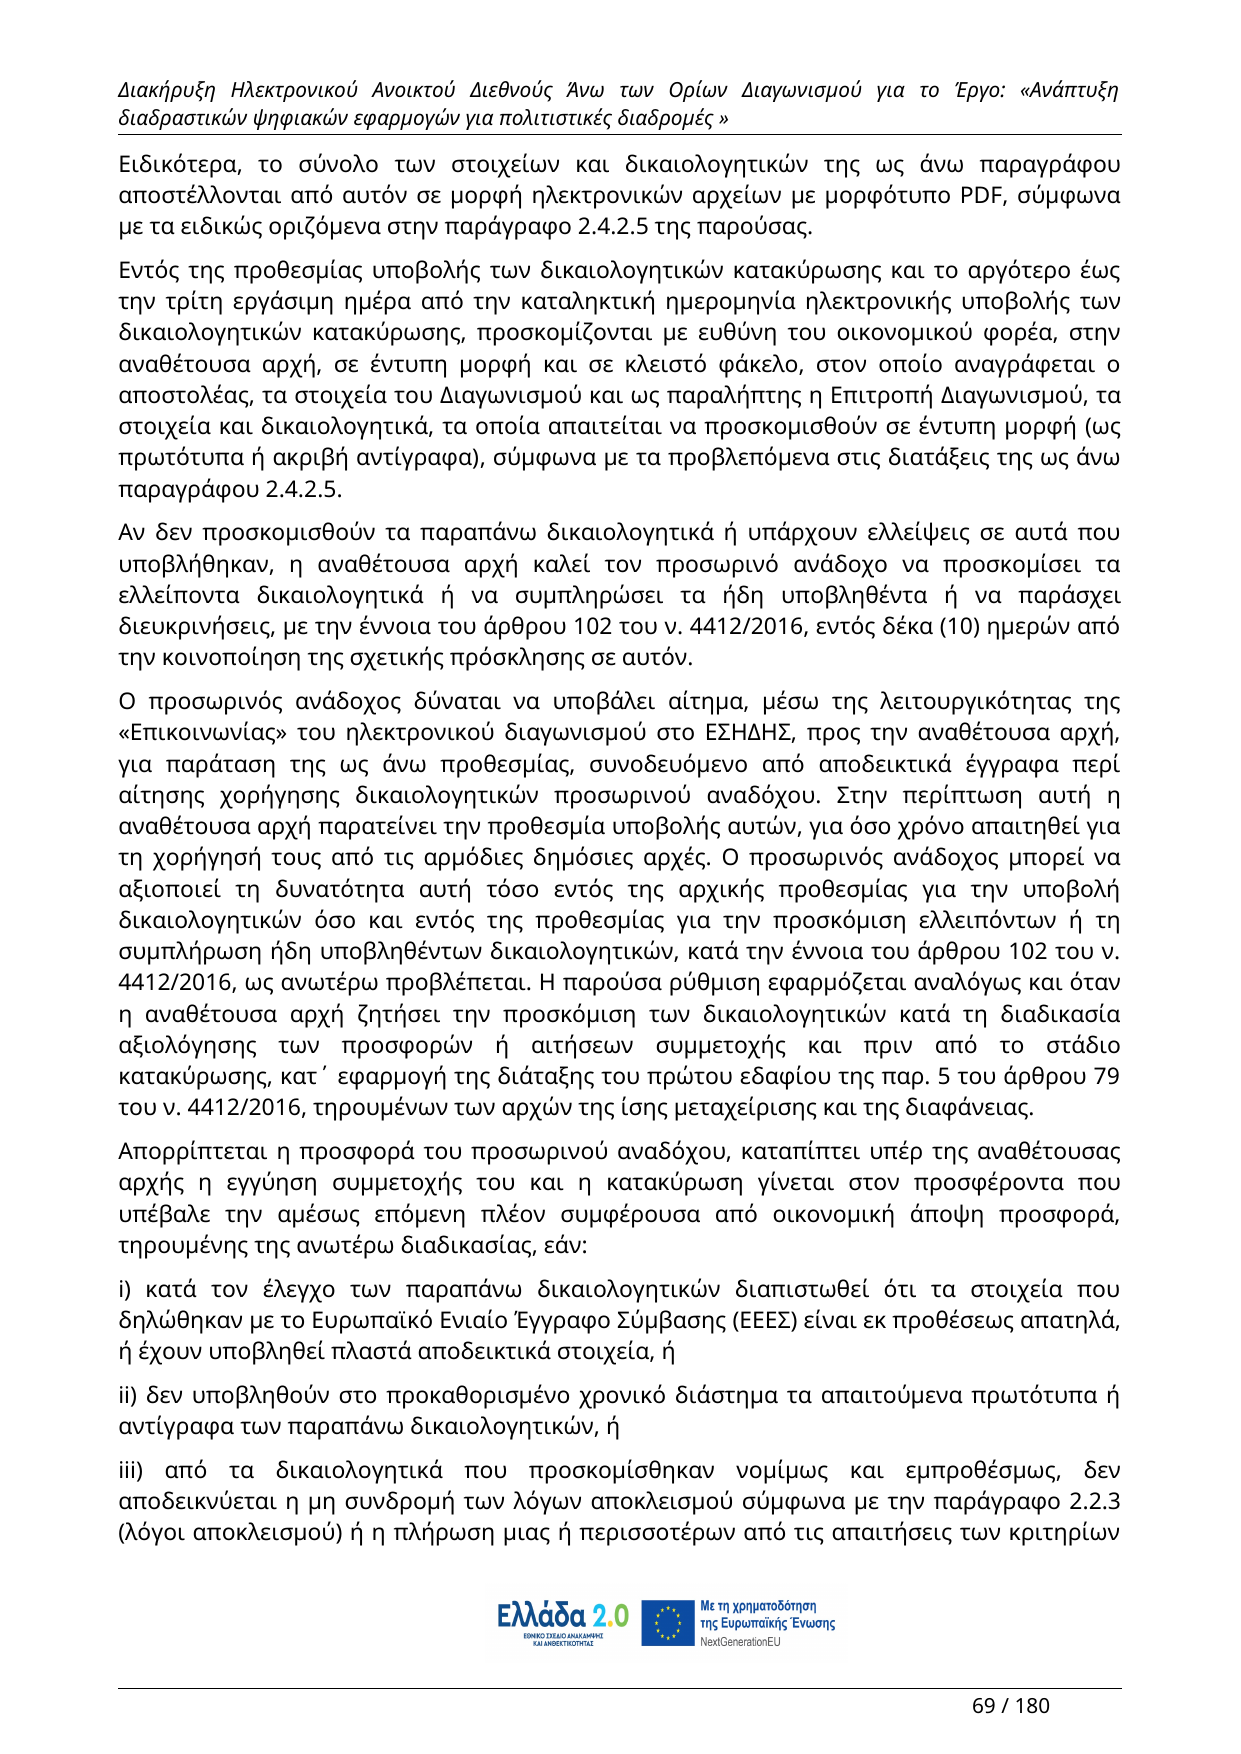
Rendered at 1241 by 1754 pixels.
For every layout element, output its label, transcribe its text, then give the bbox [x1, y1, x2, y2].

text Ο προσωρινός ανάδοχος δύναται να υποβάλει αίτημα, μέσω της λειτουργικότητας της «Επικοινωνίας» του ηλεκτρονικού διαγωνισμού στο ΕΣΗΔΗΣ, προς την αναθέτουσα αρχή, για παράταση της ως άνω προθεσμίας, συνοδευόμενο από αποδεικτικά έγγραφα περί αίτησης χορήγησης δικαιολογητικών προσωρινού αναδόχου. Στην περίπτωση αυτή η αναθέτουσα αρχή παρατείνει την προθεσμία υποβολής αυτών, για όσο χρόνο απαιτηθεί για τη χορήγησή τους από τις αρμόδιες δημόσιες αρχές. Ο προσωρινός ανάδοχος μπορεί να αξιοποιεί τη δυνατότητα αυτή τόσο εντός της αρχικής προθεσμίας για την υποβολή δικαιολογητικών όσο και εντός της προθεσμίας για την προσκόμιση ελλειπόντων ή τη συμπλήρωση ήδη υποβληθέντων δικαιολογητικών, κατά την έννοια του άρθρου 102 του ν. 4412/2016, ως ανωτέρω προβλέπεται. Η παρούσα ρύθμιση εφαρμόζεται αναλόγως και όταν η αναθέτουσα αρχή ζητήσει την προσκόμιση των δικαιολογητικών κατά τη διαδικασία αξιολόγησης των προσφορών ή αιτήσεων συμμετοχής και πριν από το στάδιο κατακύρωσης, κατ΄ εφαρμογή της διάταξης του πρώτου εδαφίου της παρ. 5 του άρθρου 79 του ν. 4412/2016, τηρουμένων των αρχών της ίσης μεταχείρισης και της διαφάνειας. [118, 685, 1122, 1122]
text Απορρίπτεται η προσφορά του προσωρινού αναδόχου, καταπίπτει υπέρ της αναθέτουσας αρχής η εγγύηση συμμετοχής του και η κατακύρωση γίνεται στον προσφέροντα που υπέβαλε την αμέσως επόμενη πλέον συμφέρουσα από οικονομική άποψη προσφορά, τηρουμένης της ανωτέρω διαδικασίας, εάν: [118, 1135, 1122, 1260]
text Εντός της προθεσμίας υποβολής των δικαιολογητικών κατακύρωσης και το αργότερο έως την τρίτη εργάσιμη ημέρα από την καταληκτική ημερομηνία ηλεκτρονικής υποβολής των δικαιολογητικών κατακύρωσης, προσκομίζονται με ευθύνη του οικονομικού φορέα, στην αναθέτουσα αρχή, σε έντυπη μορφή και σε κλειστό φάκελο, στον οποίο αναγράφεται ο αποστολέας, τα στοιχεία του Διαγωνισμού και ως παραλήπτης η Επιτροπή Διαγωνισμού, τα στοιχεία και δικαιολογητικά, τα οποία απαιτείται να προσκομισθούν σε έντυπη μορφή (ως πρωτότυπα ή ακριβή αντίγραφα), σύμφωνα με τα προβλεπόμενα στις διατάξεις της ως άνω παραγράφου 2.4.2.5. [118, 254, 1122, 504]
text Αν δεν προσκομισθούν τα παραπάνω δικαιολογητικά ή υπάρχουν ελλείψεις σε αυτά που υπoβλήθηκαν, η αναθέτουσα αρχή καλεί τον προσωρινό ανάδοχο να προσκομίσει τα ελλείποντα δικαιολογητικά ή να συμπληρώσει τα ήδη υποβληθέντα ή να παράσχει διευκρινήσεις, με την έννοια του άρθρου 102 του ν. 4412/2016, εντός δέκα (10) ημερών από την κοινοποίηση της σχετικής πρόσκλησης σε αυτόν. [118, 516, 1122, 672]
text Ειδικότερα, το σύνολο των στοιχείων και δικαιολογητικών της ως άνω παραγράφου αποστέλλονται από αυτόν σε μορφή ηλεκτρονικών αρχείων με μορφότυπο PDF, σύμφωνα με τα ειδικώς οριζόμενα στην παράγραφο 2.4.2.5 της παρούσας. [118, 147, 1122, 241]
picture [485, 1583, 848, 1663]
text ii) δεν υποβληθούν στο προκαθορισμένο χρονικό διάστημα τα απαιτούμενα πρωτότυπα ή αντίγραφα των παραπάνω δικαιολογητικών, ή [118, 1379, 1122, 1441]
text i) κατά τον έλεγχο των παραπάνω δικαιολογητικών διαπιστωθεί ότι τα στοιχεία που δηλώθηκαν με το Ευρωπαϊκό Ενιαίο Έγγραφο Σύμβασης (ΕΕΕΣ) είναι εκ προθέσεως απατηλά, ή έχουν υποβληθεί πλαστά αποδεικτικά στοιχεία, ή [118, 1272, 1122, 1366]
